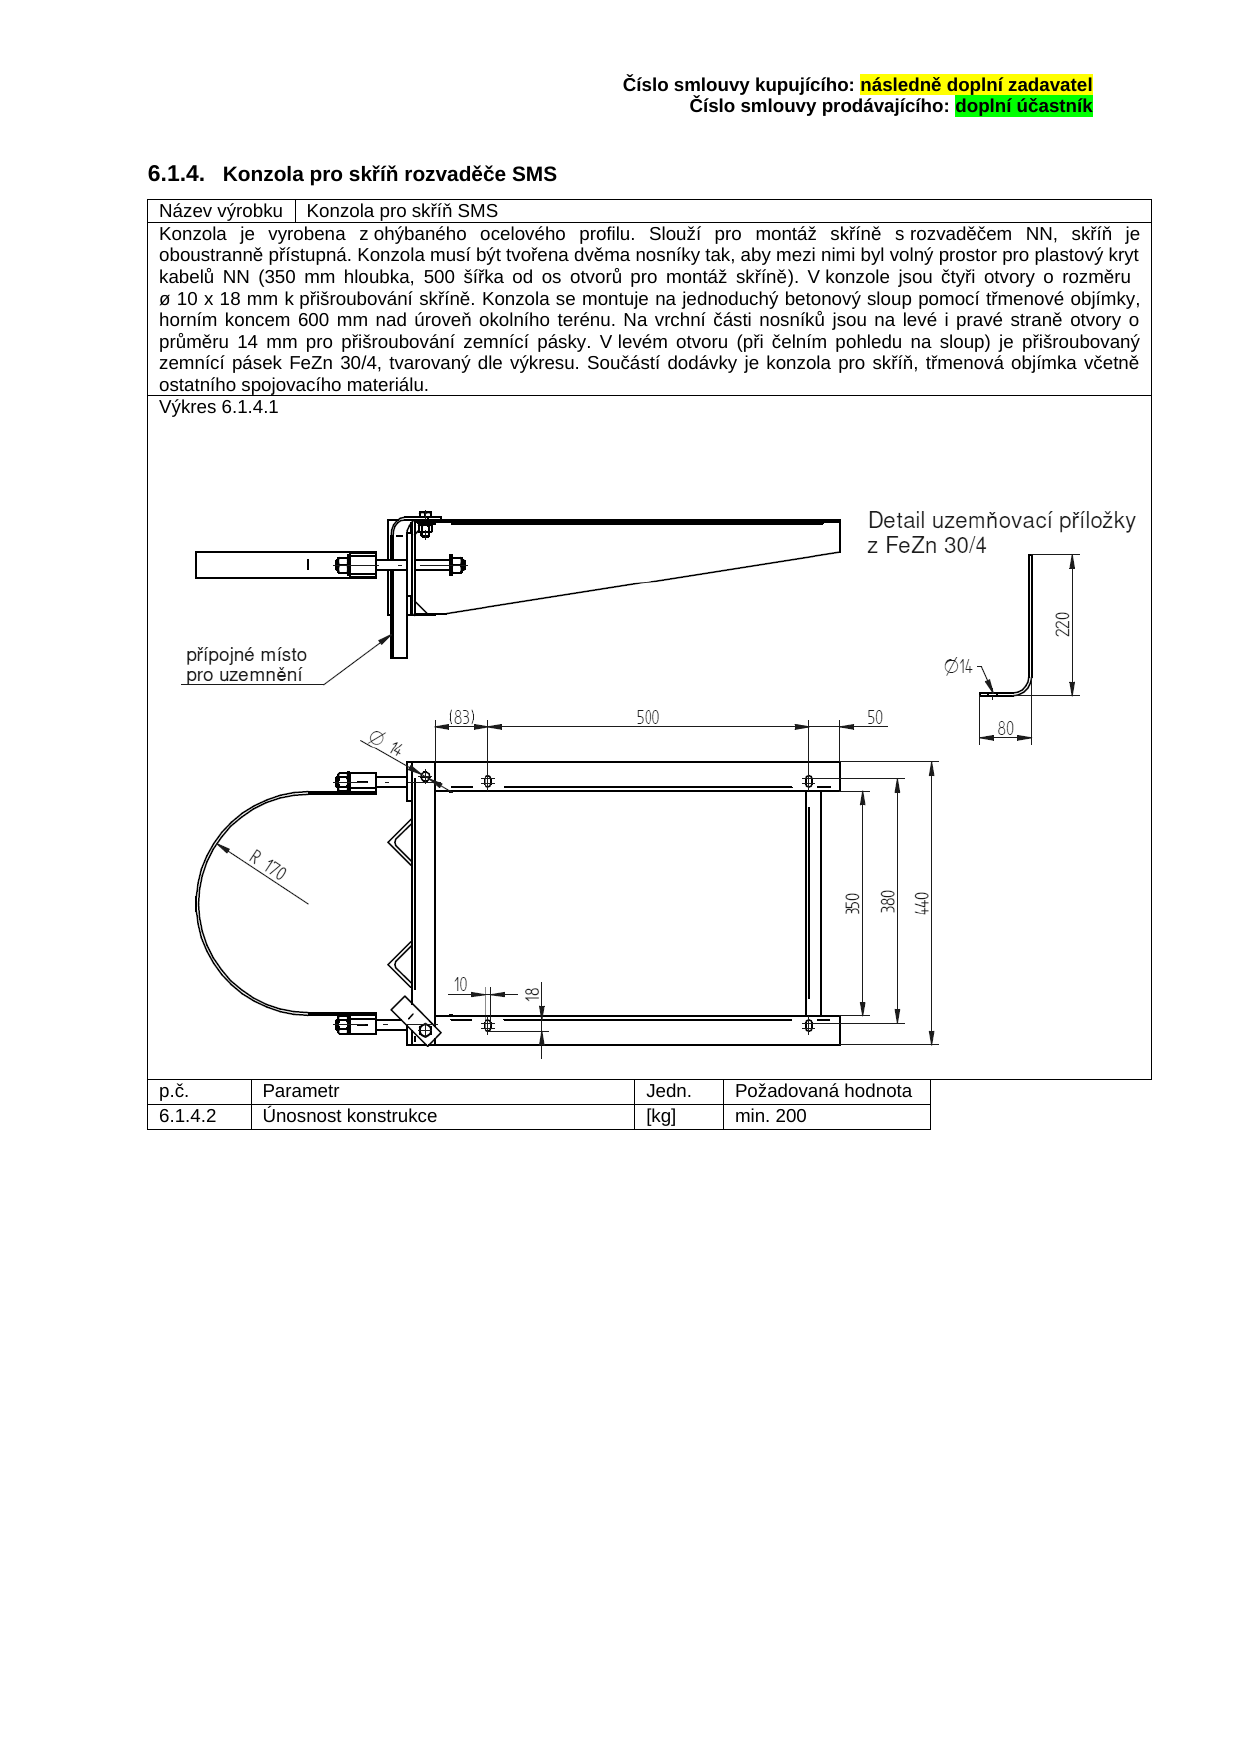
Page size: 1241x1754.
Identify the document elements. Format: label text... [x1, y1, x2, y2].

table_cell min. 200 [724, 1105, 930, 1129]
list Konzola pro skříň rozvaděče SMS [148, 160, 1093, 186]
table_cell 6.1.4.2 [148, 1105, 251, 1129]
table_cell Výkres 6.1.4.1 [148, 396, 1151, 1079]
table_cell Jedn. [635, 1080, 723, 1104]
table_cell Požadovaná hodnota [724, 1080, 930, 1104]
table_cell [kg] [635, 1105, 723, 1129]
table_cell p.č. [148, 1080, 251, 1104]
table_cell Parametr [252, 1080, 634, 1104]
table_cell Konzola je vyrobena z ohýbaného ocelového profilu. Slouží pro montáž skříně s rozvaděčem NN, skříň je oboustranně přístupná. Konzola musí být tvořena dvěma nosníky tak, aby mezi nimi byl volný prostor pro plastový kryt kabelů NN (350 mm hloubka, 500 šířka od os otvorů pro montáž skříně). V konzole jsou čtyři otvory o rozměru ø 10 x 18 mm k přišroubování skříně. Konzola se montuje na jednoduchý betonový sloup pomocí třmenové objímky, horním koncem 600 mm nad úroveň okolního terénu. Na vrchní části nosníků jsou na levé i pravé straně otvory o průměru 14 mm pro přišroubování zemnící pásky. V levém otvoru (při čelním pohledu na sloup) je přišroubovaný zemnící pásek FeZn 30/4, tvarovaný dle výkresu. Součástí dodávky je konzola pro skříň, třmenová objímka včetně ostatního spojovacího materiálu. [148, 223, 1151, 395]
table_header Konzola pro skříň SMS [296, 200, 1151, 222]
table_cell Únosnost konstrukce [252, 1105, 634, 1129]
table_header Název výrobku [148, 200, 295, 222]
